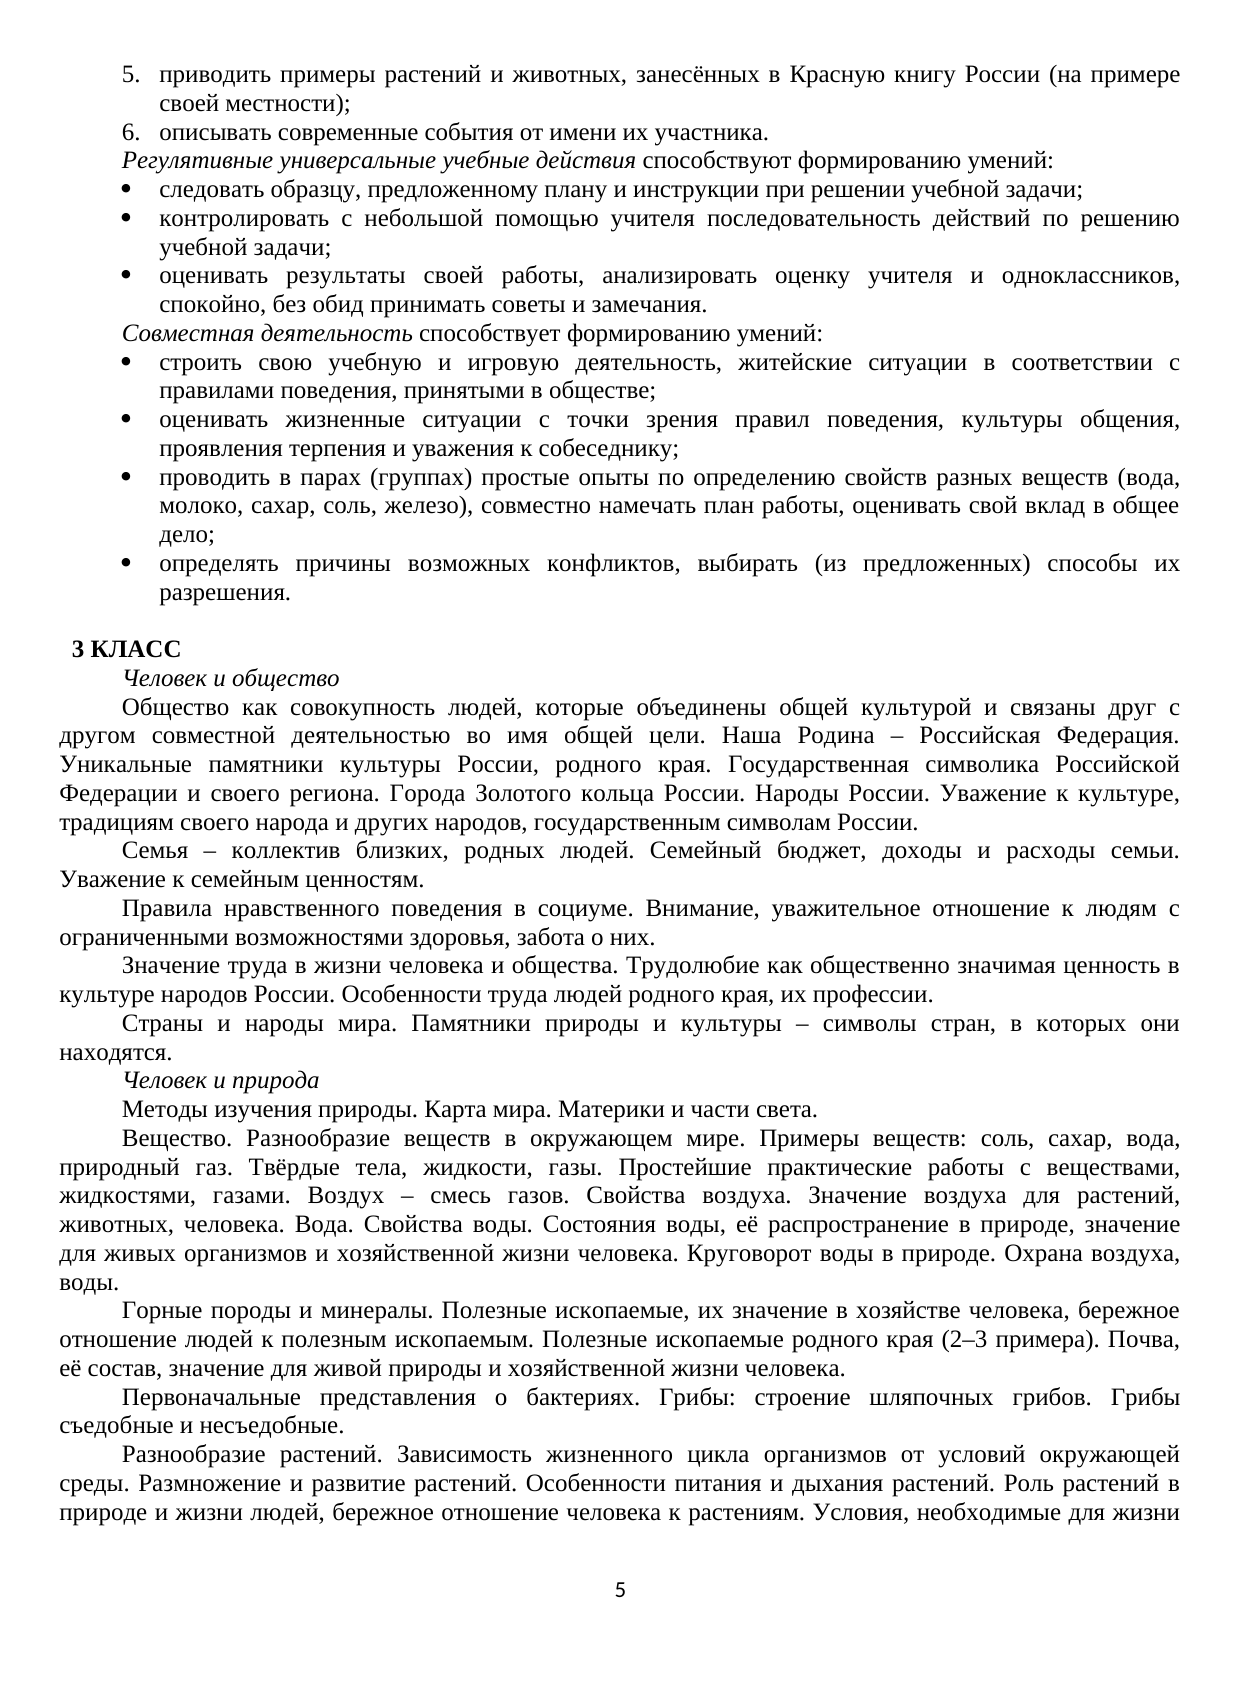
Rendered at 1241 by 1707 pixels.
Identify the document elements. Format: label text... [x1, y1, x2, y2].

text Регулятивные универсальные учебные действия способствуют формированию умений: [59, 145, 1181, 174]
list приводить примеры растений и животных, занесённых в Красную книгу России (на примере своей местности); [122, 59, 1181, 117]
text 3 КЛАСС [72, 634, 1181, 663]
text Правила нравственного поведения в социуме. Внимание, уважительное отношение к людям с ограниченными возможностями здоровья, забота о них. [59, 893, 1181, 950]
list оценивать жизненные ситуации с точки зрения правил поведения, культуры общения, проявления терпения и уважения к собеседнику; [122, 404, 1181, 462]
text Горные породы и минералы. Полезные ископаемые, их значение в хозяйстве человека, бережное отношение людей к полезным ископаемым. Полезные ископаемые родного края (2–3 примера). Почва, её состав, значение для живой природы и хозяйственной жизни человека. [59, 1295, 1181, 1382]
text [59, 1439, 1181, 1525]
text Вещество. Разнообразие веществ в окружающем мире. Примеры веществ: соль, сахар, вода, природный газ. Твёрдые тела, жидкости, газы. Простейшие практические работы с веществами, жидкостями, газами. Воздух – смесь газов. Свойства воздуха. Значение воздуха для растений, животных, человека. Вода. Свойства воды. Состояния воды, её распространение в природе, значение для живых организмов и хозяйственной жизни человека. Круговорот воды в природе. Охрана воздуха, воды. [59, 1123, 1181, 1295]
text Методы изучения природы. Карта мира. Материки и части света. [59, 1094, 1181, 1123]
list определять причины возможных конфликтов, выбирать (из предложенных) способы их разрешения. [122, 548, 1181, 605]
list строить свою учебную и игровую деятельность, житейские ситуации в соответствии с правилами поведения, принятыми в обществе; [122, 347, 1181, 404]
text Семья – коллектив близких, родных людей. Семейный бюджет, доходы и расходы семьи. Уважение к семейным ценностям. [59, 835, 1181, 893]
list описывать современные события от имени их участника. [122, 117, 1181, 145]
text Значение труда в жизни человека и общества. Трудолюбие как общественно значимая ценность в культуре народов России. Особенности труда людей родного края, их профессии. [59, 950, 1181, 1008]
text Общество как совокупность людей, которые объединены общей культурой и связаны друг с другом совместной деятельностью во имя общей цели. Наша Родина – Российская Федерация. Уникальные памятники культуры России, родного края. Государственная символика Российской Федерации и своего региона. Города Золотого кольца России. Народы России. Уважение к культуре, традициям своего народа и других народов, государственным символам России. [59, 692, 1181, 835]
list контролировать с небольшой помощью учителя последовательность действий по решению учебной задачи; [122, 203, 1181, 260]
list следовать образцу, предложенному плану и инструкции при решении учебной задачи; [122, 174, 1181, 203]
list проводить в парах (группах) простые опыты по определению свойств разных веществ (вода, молоко, сахар, соль, железо), совместно намечать план работы, оценивать свой вклад в общее дело; [122, 462, 1181, 548]
text Совместная деятельность способствует формированию умений: [59, 318, 1181, 347]
text Человек и общество [59, 663, 1181, 692]
text Страны и народы мира. Памятники природы и культуры – символы стран, в которых они находятся. [59, 1008, 1181, 1065]
list оценивать результаты своей работы, анализировать оценку учителя и одноклассников, спокойно, без обид принимать советы и замечания. [122, 260, 1181, 318]
text Первоначальные представления о бактериях. Грибы: строение шляпочных грибов. Грибы съедобные и несъедобные. [59, 1382, 1181, 1439]
text Человек и природа [59, 1065, 1181, 1094]
